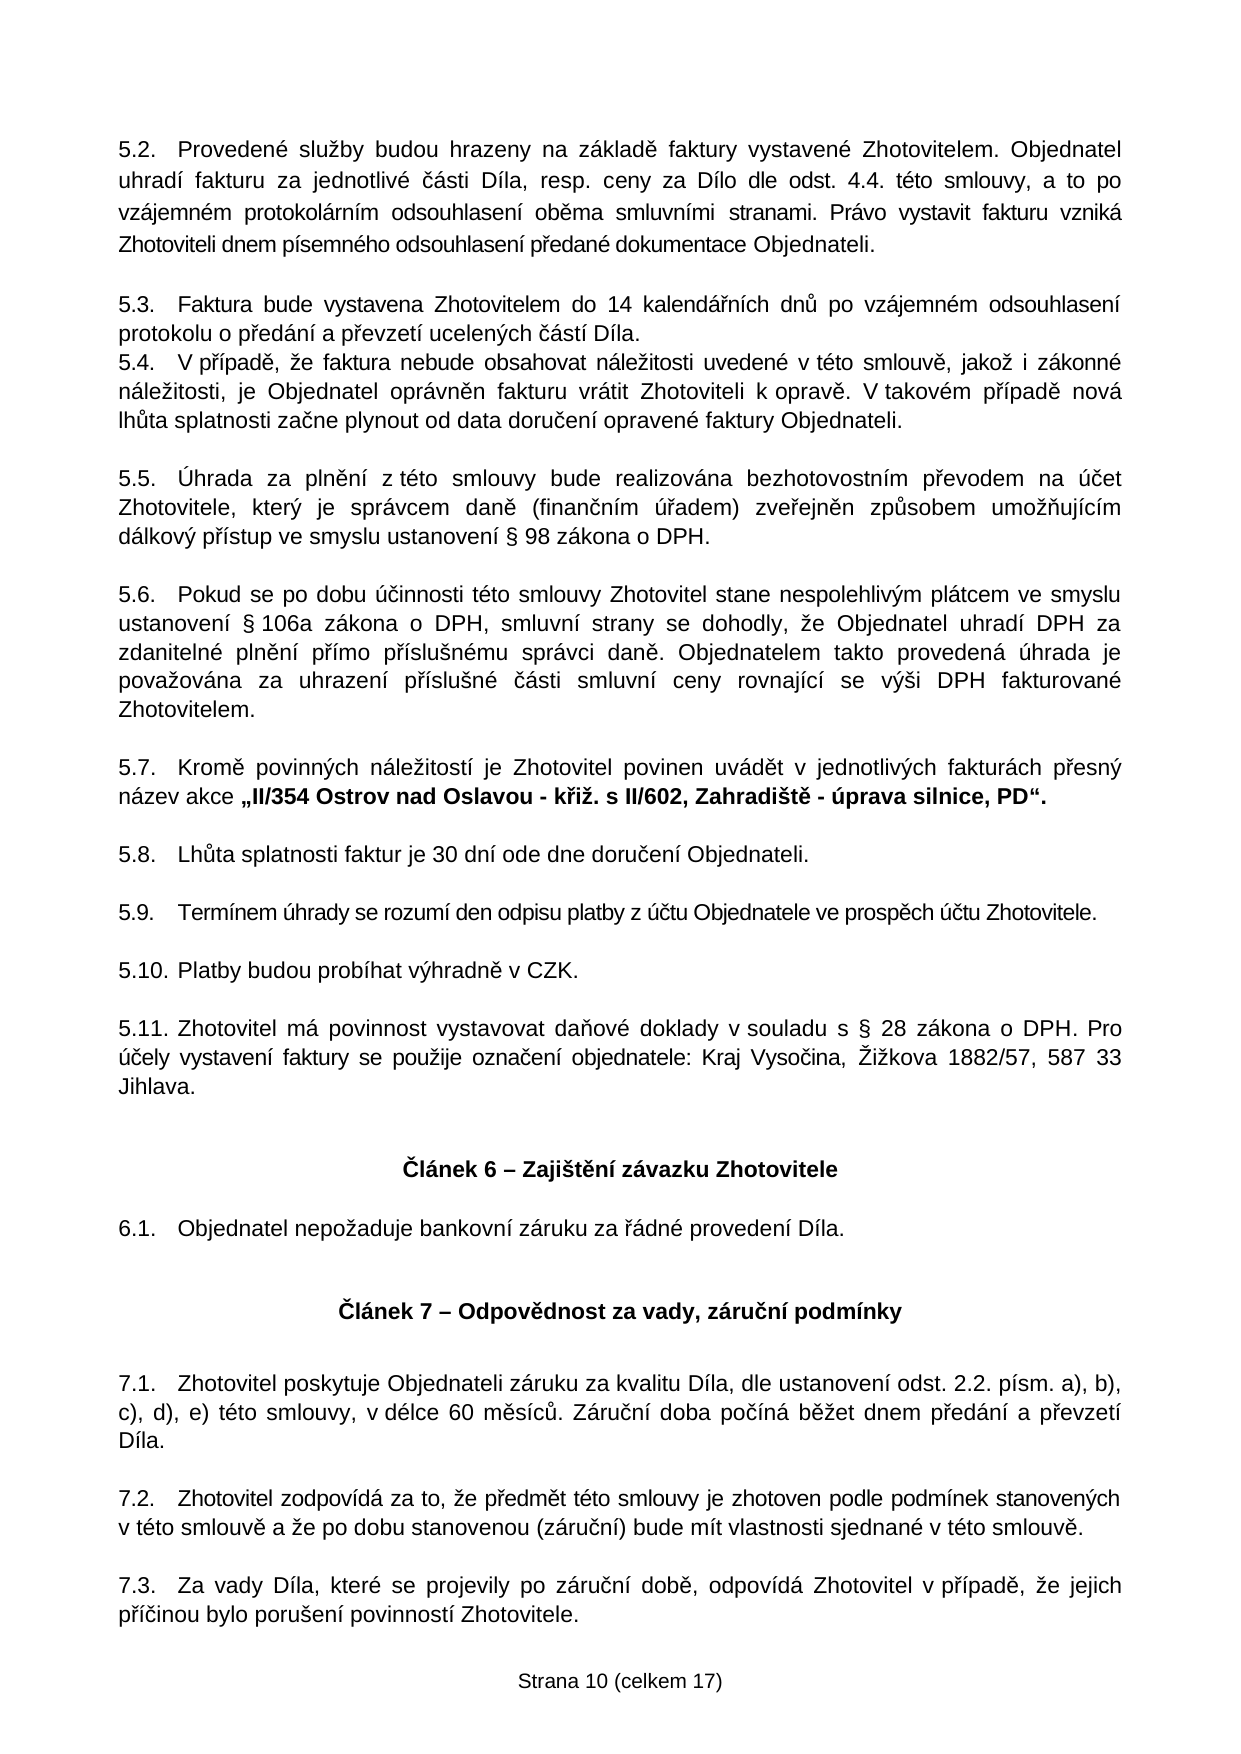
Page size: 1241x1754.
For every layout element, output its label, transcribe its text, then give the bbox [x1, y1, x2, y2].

text Článek 7 – Odpovědnost za vady, záruční podmínky [118, 1298, 1122, 1324]
list Platby budou probíhat výhradně v CZK. [118, 957, 1122, 983]
list Faktura bude vystavena Zhotovitelem do 14 kalendářních dnů po vzájemném odsouhlasení protokolu o předání a převzetí ucelených částí Díla. [118, 291, 1122, 346]
list Zhotovitel poskytuje Objednateli záruku za kvalitu Díla, dle ustanovení odst. 2.2. písm. a), b), c), d), e) této smlouvy, v délce 60 měsíců. Záruční doba počíná běžet dnem předání a převzetí Díla. [118, 1369, 1122, 1454]
list Úhrada za plnění z této smlouvy bude realizována bezhotovostním převodem na účet Zhotovitele, který je správcem daně (finančním úřadem) zveřejněn způsobem umožňujícím dálkový přístup ve smyslu ustanovení § 98 zákona o DPH. [118, 465, 1122, 549]
list V případě, že faktura nebude obsahovat náležitosti uvedené v této smlouvě, jakož i zákonné náležitosti, je Objednatel oprávněn fakturu vrátit Zhotoviteli k opravě. V takovém případě nová lhůta splatnosti začne plynout od data doručení opravené faktury Objednateli. [118, 349, 1122, 433]
text 6.1. Objednatel nepožaduje bankovní záruku za řádné provedení Díla. [118, 1215, 1122, 1241]
text Článek 6 – Zajištění závazku Zhotovitele [118, 1156, 1122, 1182]
list Kromě povinných náležitostí je Zhotovitel povinen uvádět v jednotlivých fakturách přesný název akce „II/354 Ostrov nad Oslavou - křiž. s II/602, Zahradiště - úprava silnice, PD“. [118, 754, 1122, 810]
list Termínem úhrady se rozumí den odpisu platby z účtu Objednatele ve prospěch účtu Zhotovitele. [118, 899, 1122, 926]
list Zhotovitel má povinnost vystavovat daňové doklady v souladu s § 28 zákona o DPH. Pro účely vystavení faktury se použije označení objednatele: Kraj Vysočina, Žižkova 1882/57, 587 33 Jihlava. [118, 1015, 1122, 1099]
list Za vady Díla, které se projevily po záruční době, odpovídá Zhotovitel v případě, že jejich příčinou bylo porušení povinností Zhotovitele. [118, 1572, 1122, 1627]
list Provedené služby budou hrazeny na základě faktury vystavené Zhotovitelem. Objednatel uhradí fakturu za jednotlivé části Díla, resp. ceny za Dílo dle odst. 4.4. této smlouvy, a to po vzájemném protokolárním odsouhlasení oběma smluvními stranami. Právo vystavit fakturu vzniká Zhotoviteli dnem písemného odsouhlasení předané dokumentace Objednateli. [118, 136, 1122, 257]
list Zhotovitel zodpovídá za to, že předmět této smlouvy je zhotoven podle podmínek stanovených v této smlouvě a že po dobu stanovenou (záruční) bude mít vlastnosti sjednané v této smlouvě. [118, 1485, 1122, 1541]
list Lhůta splatnosti faktur je 30 dní ode dne doručení Objednateli. [118, 841, 1122, 868]
list Pokud se po dobu účinnosti této smlouvy Zhotovitel stane nespolehlivým plátcem ve smyslu ustanovení § 106a zákona o DPH, smluvní strany se dohodly, že Objednatel uhradí DPH za zdanitelné plnění přímo příslušnému správci daně. Objednatelem takto provedená úhrada je považována za uhrazení příslušné části smluvní ceny rovnající se výši DPH fakturované Zhotovitelem. [118, 581, 1122, 723]
